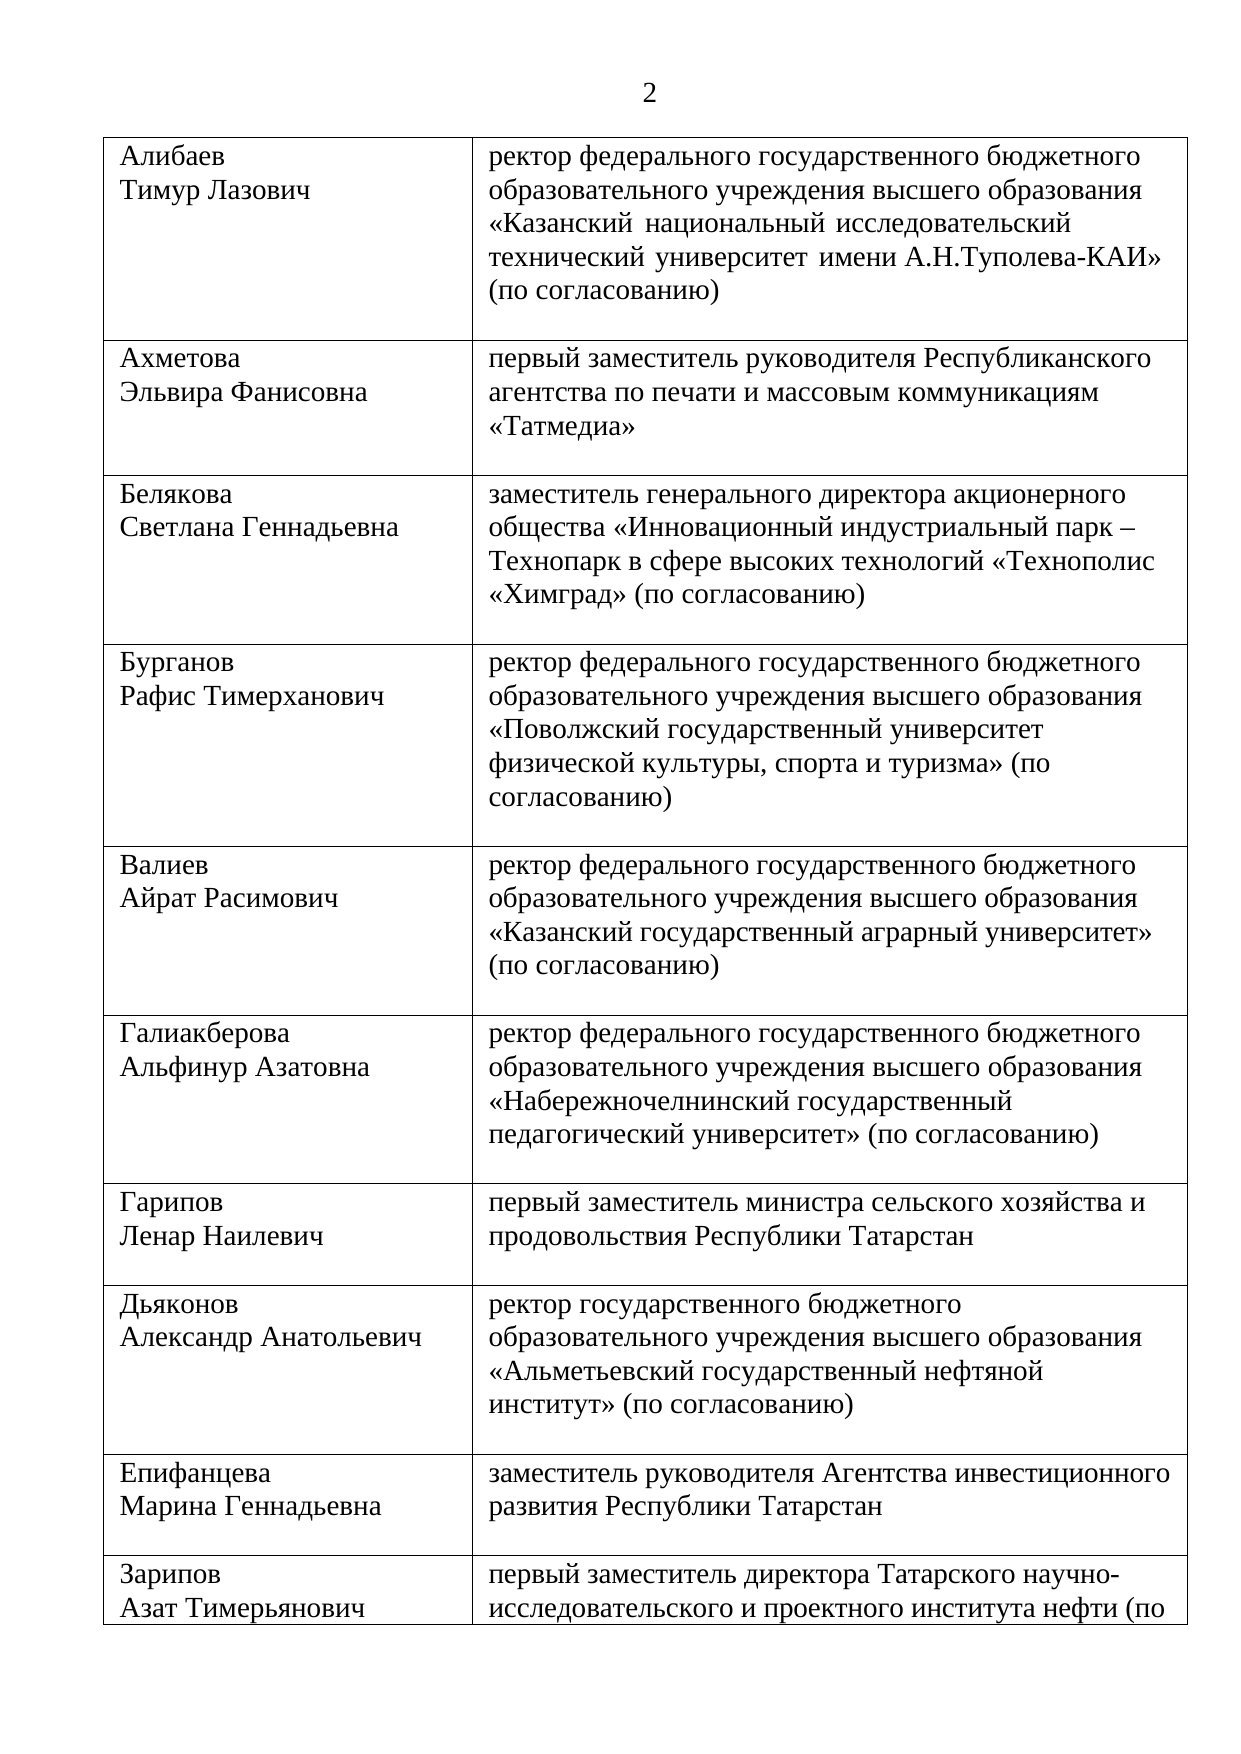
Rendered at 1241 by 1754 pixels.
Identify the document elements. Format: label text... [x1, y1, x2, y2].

table_cell Гарипов Ленар Наилевич [104, 1184, 472, 1285]
table_cell ректор федерального государственного бюджетного образовательного учреждения высшего образования «Набережночелнинский государственный педагогический университет» (по согласованию) [473, 1016, 1187, 1183]
table_cell Дьяконов Александр Анатольевич [104, 1286, 472, 1454]
table_cell Епифанцева Марина Геннадьевна [104, 1455, 472, 1555]
table_cell ректор федерального государственного бюджетного образовательного учреждения высшего образования «Казанский национальный исследовательский технический университет имени А.Н.Туполева-КАИ» (по согласованию) [473, 138, 1187, 339]
table_cell Ахметова Эльвира Фанисовна [104, 341, 472, 475]
table_cell ректор федерального государственного бюджетного образовательного учреждения высшего образования «Казанский государственный аграрный университет» (по согласованию) [473, 847, 1187, 1014]
table_cell заместитель руководителя Агентства инвестиционного развития Республики Татарстан [473, 1455, 1187, 1555]
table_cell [473, 1556, 1187, 1623]
table_cell Бурганов Рафис Тимерханович [104, 645, 472, 846]
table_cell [104, 1556, 472, 1623]
table_cell первый заместитель руководителя Республиканского агентства по печати и массовым коммуникациям «Татмедиа» [473, 341, 1187, 475]
table_cell Алибаев Тимур Лазович [104, 138, 472, 339]
table_cell Белякова Светлана Геннадьевна [104, 476, 472, 643]
table_cell ректор государственного бюджетного образовательного учреждения высшего образования «Альметьевский государственный нефтяной институт» (по согласованию) [473, 1286, 1187, 1454]
table_cell Галиакберова Альфинур Азатовна [104, 1016, 472, 1183]
table_cell ректор федерального государственного бюджетного образовательного учреждения высшего образования «Поволжский государственный университет физической культуры, спорта и туризма» (по согласованию) [473, 645, 1187, 846]
table_cell Валиев Айрат Расимович [104, 847, 472, 1014]
table_cell первый заместитель министра сельского хозяйства и продовольствия Республики Татарстан [473, 1184, 1187, 1285]
table_cell заместитель генерального директора акционерного общества «Инновационный индустриальный парк – Технопарк в сфере высоких технологий «Технополис «Химград» (по согласованию) [473, 476, 1187, 643]
